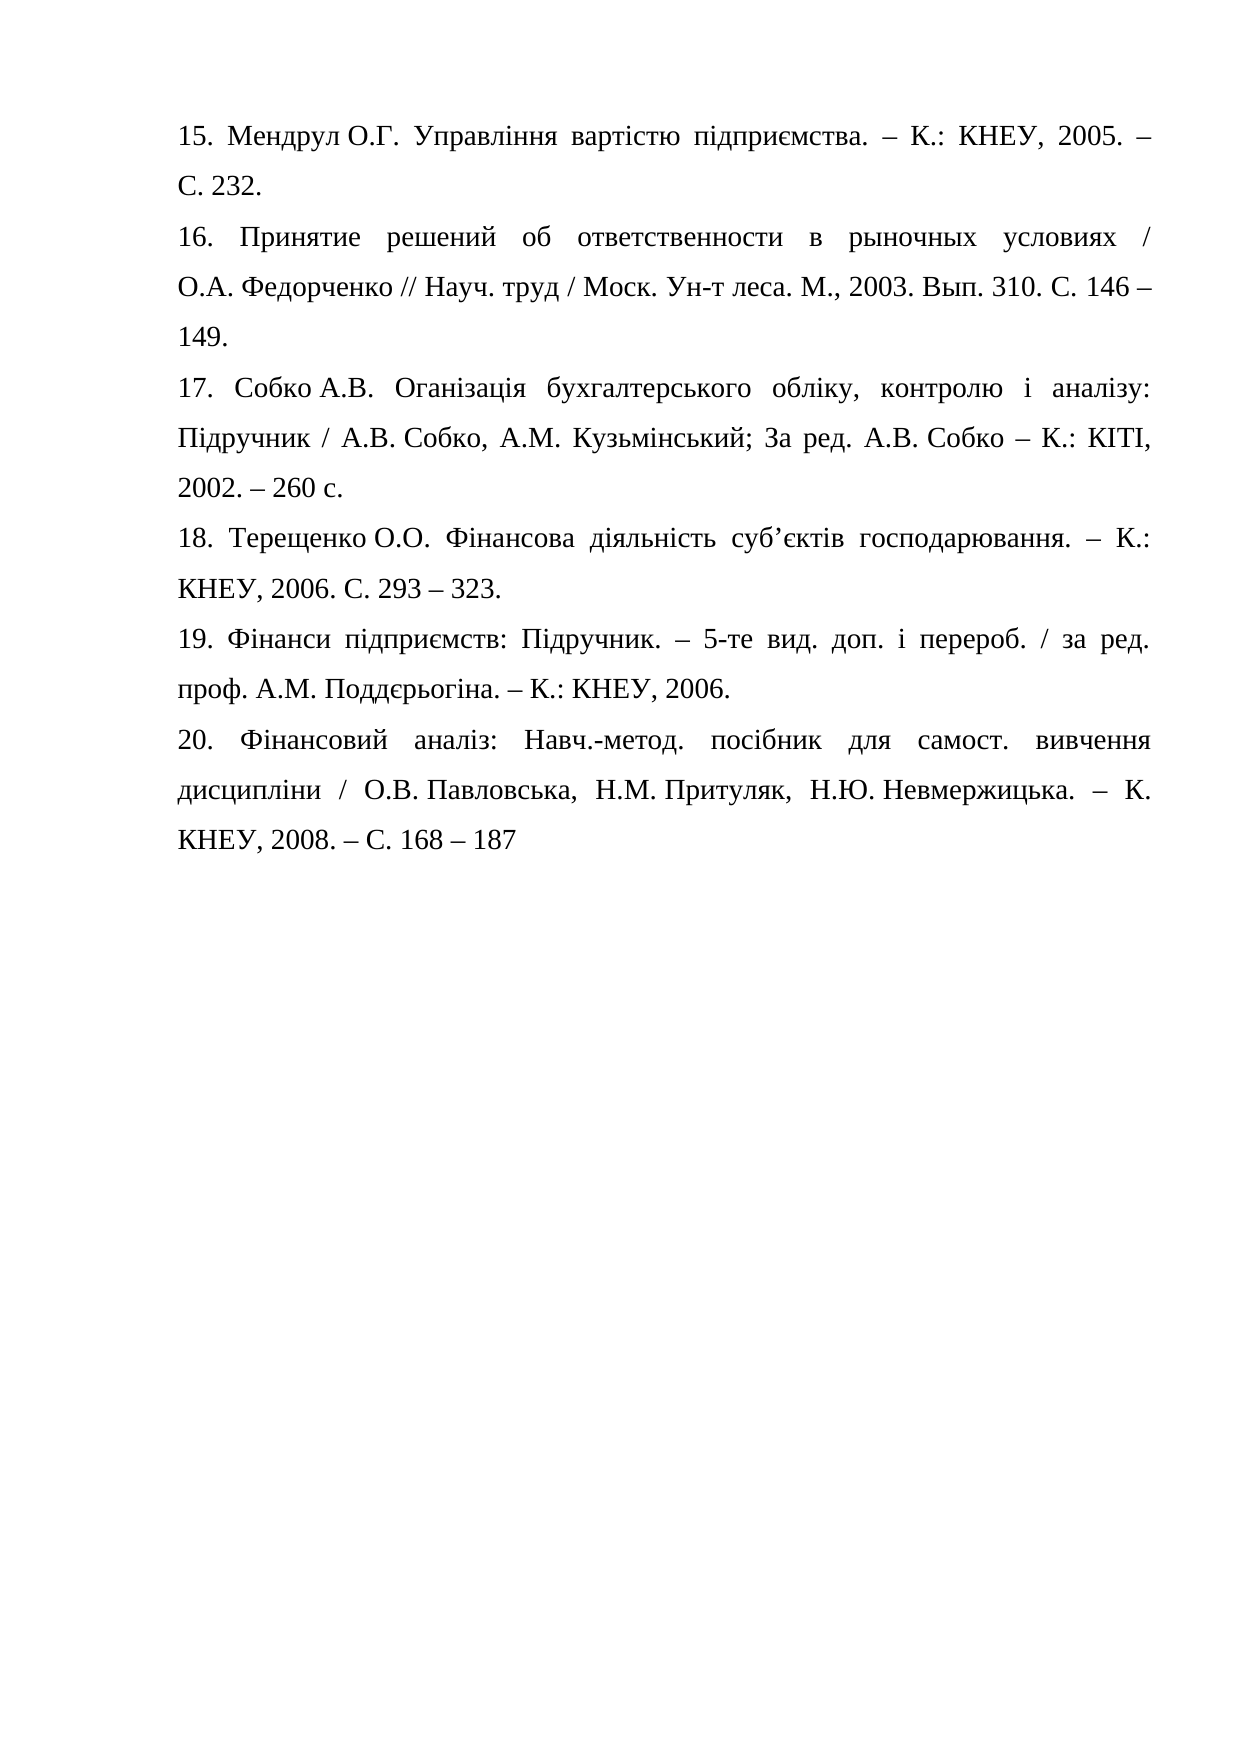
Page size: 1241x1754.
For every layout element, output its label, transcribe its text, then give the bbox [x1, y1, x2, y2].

text 16. Принятие решений об ответственности в рыночных условиях / О.А. Федорченко // Науч. труд / Моск. Ун-т леса. М., 2003. Вып. 310. С. 146 – 149. [177, 219, 1152, 353]
text 17. Собко А.В. Оганізація бухгалтерського обліку, контролю і аналізу: Підручник / А.В. Собко, А.М. Кузьмінський; За ред. А.В. Собко – К.: КІТІ, 2002. – 260 с. [177, 370, 1152, 504]
text 15. Мендрул О.Г. Управління вартістю підприємства. – К.: КНЕУ, 2005. – С. 232. [177, 118, 1152, 202]
text 20. Фінансовий аналіз: Навч.-метод. посібник для самост. вивчення дисципліни / О.В. Павловська, Н.М. Притуляк, Н.Ю. Невмержицька. – К. КНЕУ, 2008. – С. 168 – 187 [177, 722, 1152, 856]
text 18. Терещенко О.О. Фінансова діяльність суб’єктів господарювання. – К.: КНЕУ, 2006. С. 293 – 323. [177, 521, 1152, 604]
text 19. Фінанси підприємств: Підручник. – 5-те вид. доп. і перероб. / за ред. проф. А.М. Поддєрьогіна. – К.: КНЕУ, 2006. [177, 621, 1152, 705]
